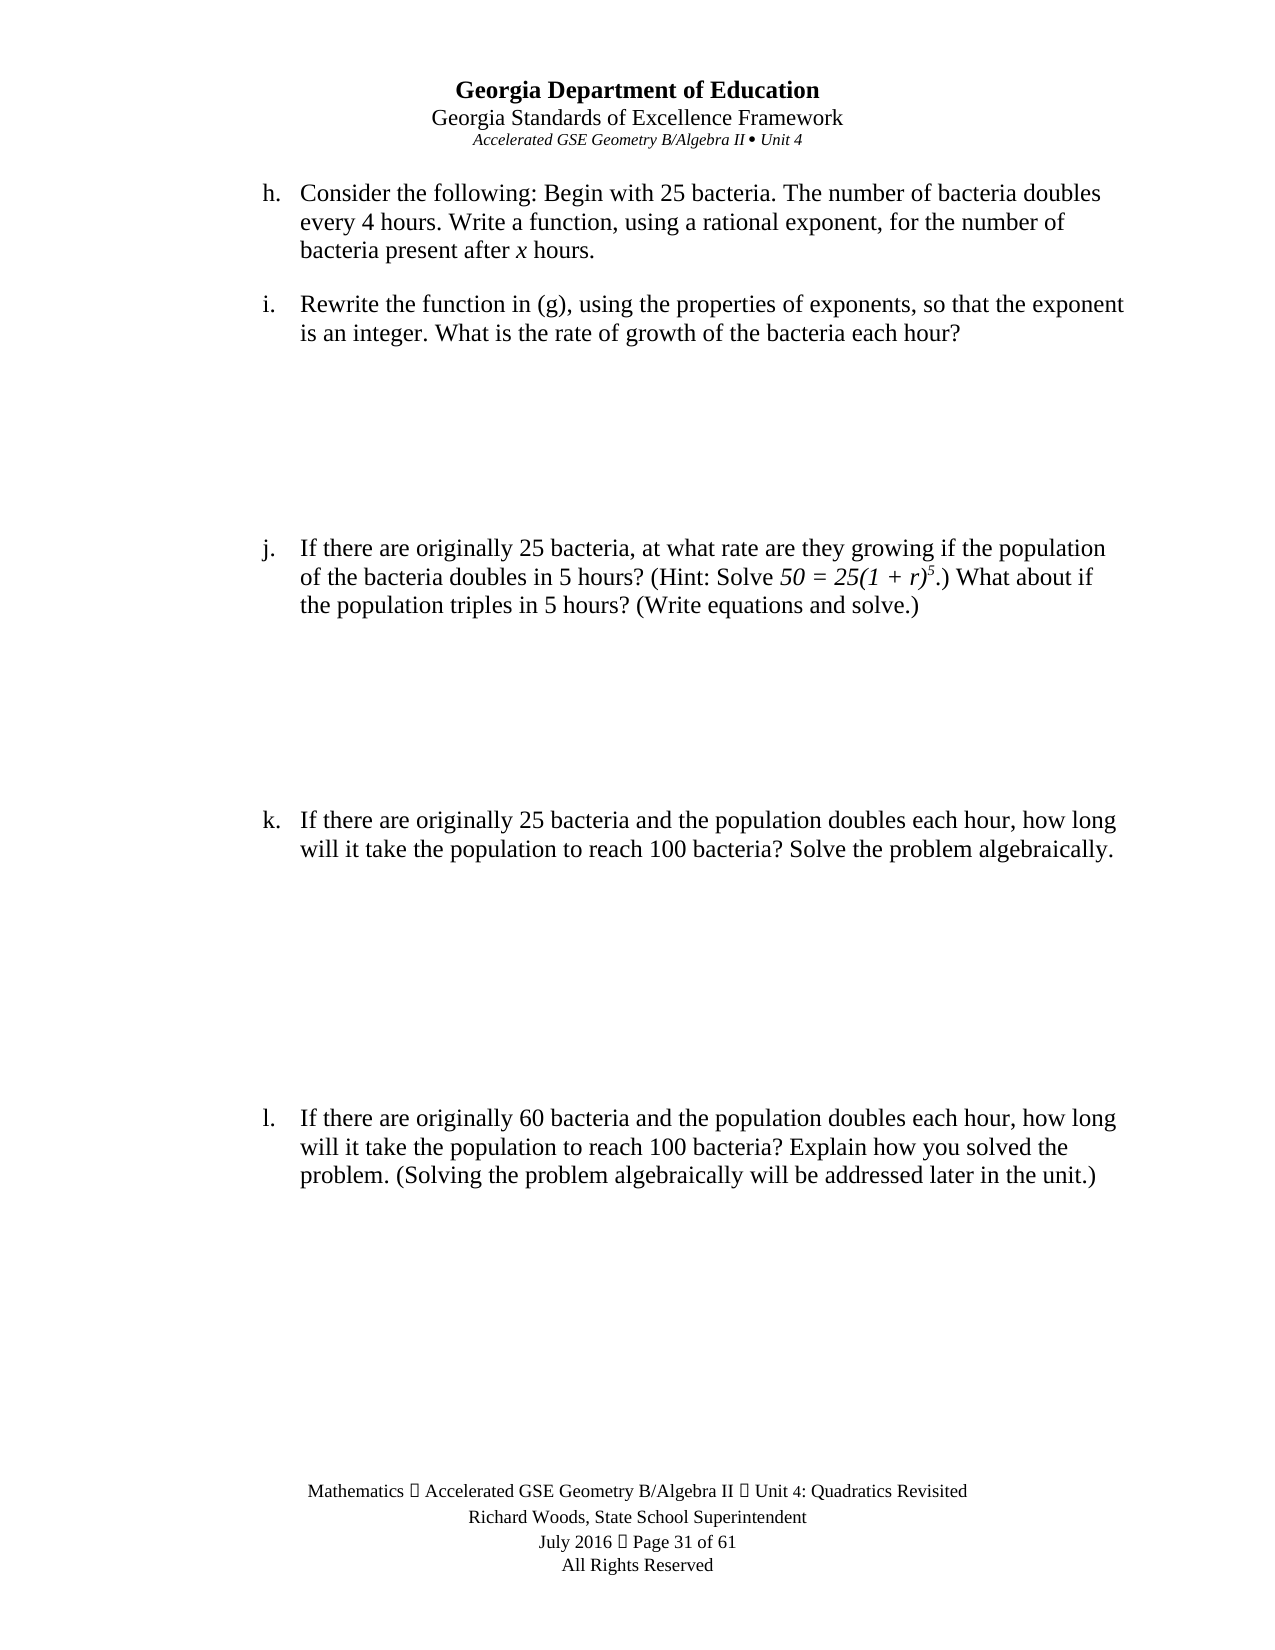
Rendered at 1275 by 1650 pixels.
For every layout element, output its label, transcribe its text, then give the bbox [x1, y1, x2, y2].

list If there are originally 25 bacteria and the population doubles each hour, how long will it take the population to reach 100 bacteria? Solve the problem algebraically. [262, 806, 1125, 863]
list If there are originally 60 bacteria and the population doubles each hour, how long will it take the population to reach 100 bacteria? Explain how you solved the problem. (Solving the problem algebraically will be addressed later in the unit.) [262, 1103, 1125, 1189]
list If there are originally 25 bacteria, at what rate are they growing if the population of the bacteria doubles in 5 hours? (Hint: Solve 50 = 25(1 + r)5.) What about if the population triples in 5 hours? (Write equations and solve.) [262, 533, 1125, 619]
list Rewrite the function in (g), using the properties of exponents, so that the exponent is an integer. What is the rate of growth of the bacteria each hour? [262, 289, 1125, 347]
list Consider the following: Begin with 25 bacteria. The number of bacteria doubles every 4 hours. Write a function, using a rational exponent, for the number of bacteria present after x hours. [262, 178, 1125, 264]
